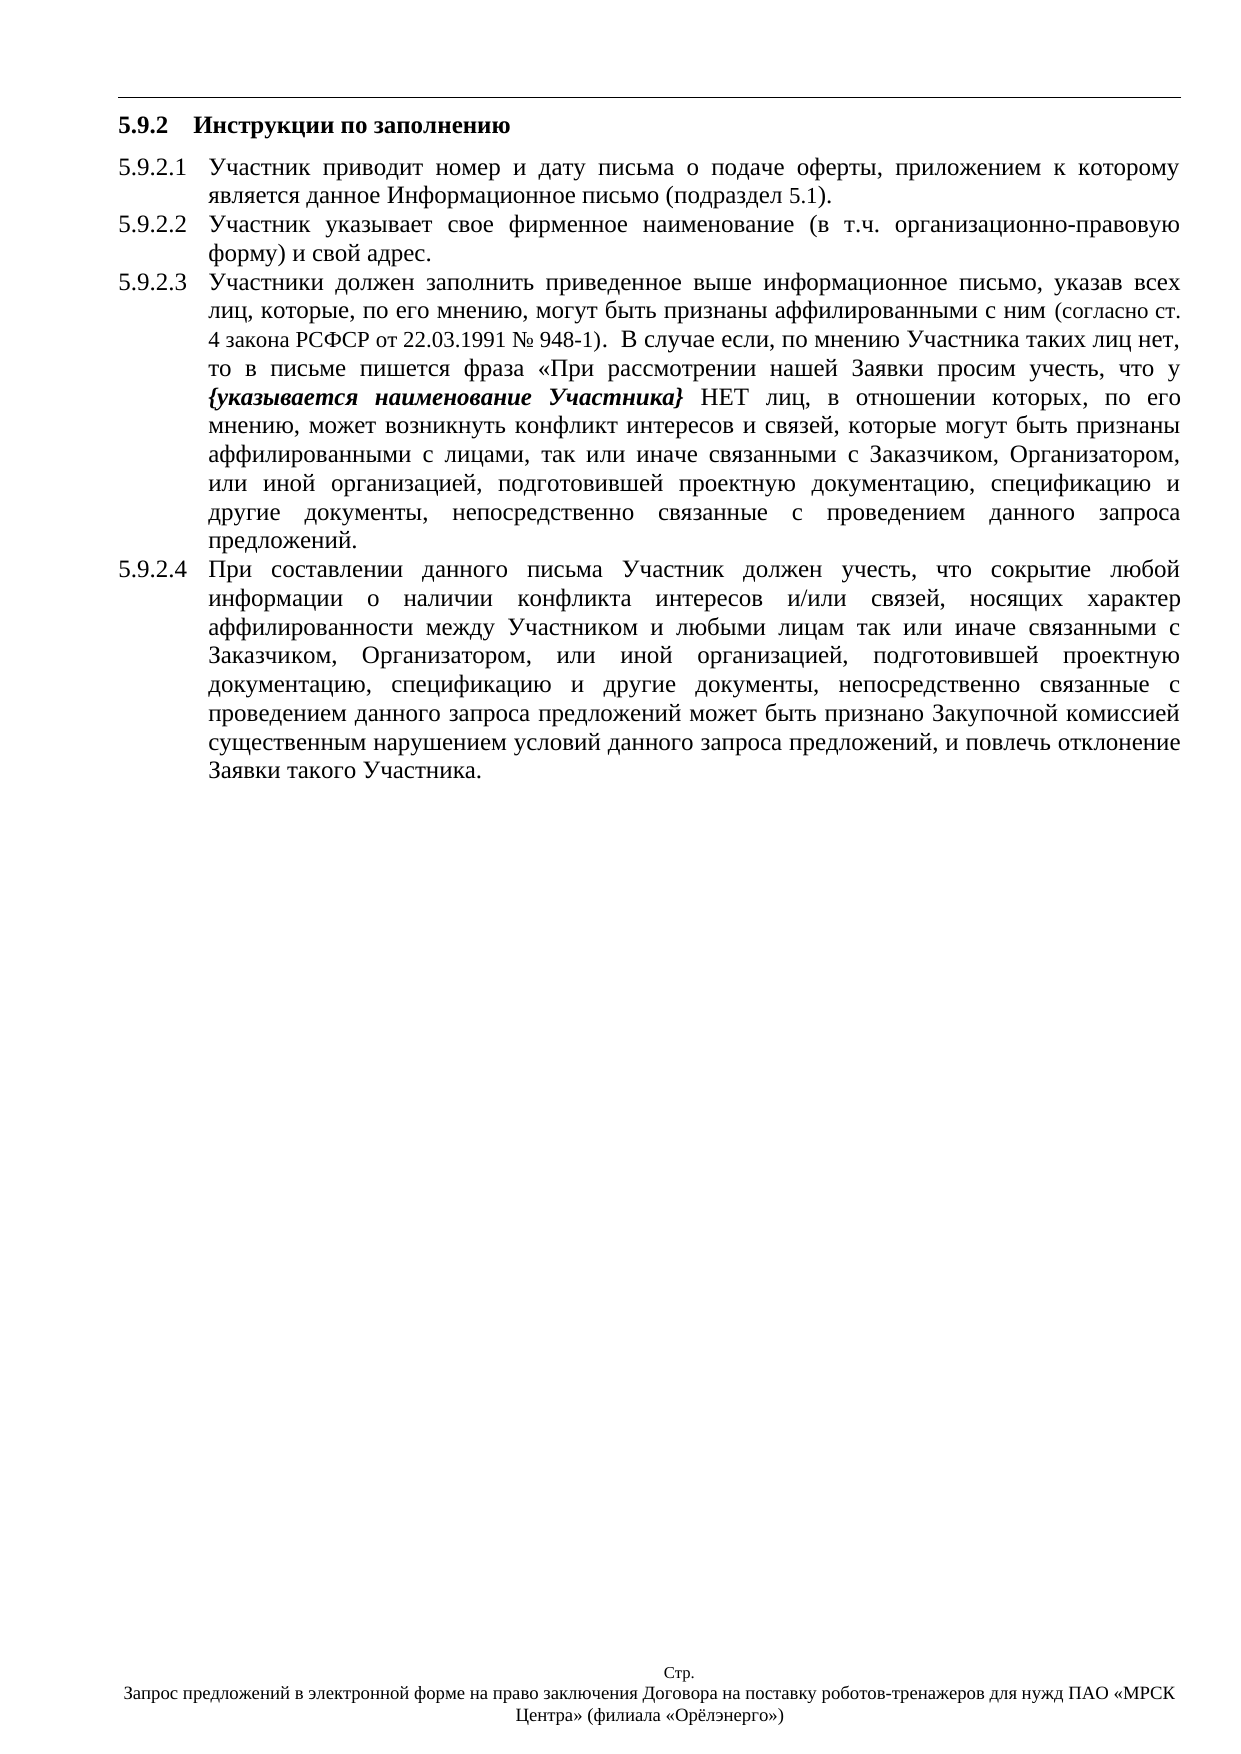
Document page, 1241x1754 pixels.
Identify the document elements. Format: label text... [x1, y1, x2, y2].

list Участники должен заполнить приведенное выше информационное письмо, указав всех лиц, которые, по его мнению, могут быть признаны аффилированными с ним (согласно ст. 4 закона РСФСР от 22.03.1991 № 948-1). В случае если, по мнению Участника таких лиц нет, то в письме пишется фраза «При рассмотрении нашей Заявки просим учесть, что у {указывается наименование Участника} НЕТ лиц, в отношении которых, по его мнению, может возникнуть конфликт интересов и связей, которые могут быть признаны аффилированными с лицами, так или иначе связанными с Заказчиком, Организатором, или иной организацией, подготовившей проектную документацию, спецификацию и другие документы, непосредственно связанные с проведением данного запроса предложений. [118, 267, 1181, 554]
list При составлении данного письма Участник должен учесть, что сокрытие любой информации о наличии конфликта интересов и/или связей, носящих характер аффилированности между Участником и любыми лицам так или иначе связанными с Заказчиком, Организатором, или иной организацией, подготовившей проектную документацию, спецификацию и другие документы, непосредственно связанные с проведением данного запроса предложений может быть признано Закупочной комиссией существенным нарушением условий данного запроса предложений, и повлечь отклонение Заявки такого Участника. [118, 554, 1181, 784]
subtitle Инструкции по заполнению [118, 111, 1181, 139]
list Участник приводит номер и дату письма о подаче оферты, приложением к которому является данное Информационное письмо (подраздел 5.1). [118, 152, 1181, 209]
list Участник указывает свое фирменное наименование (в т.ч. организационно-правовую форму) и свой адрес. [118, 209, 1181, 267]
